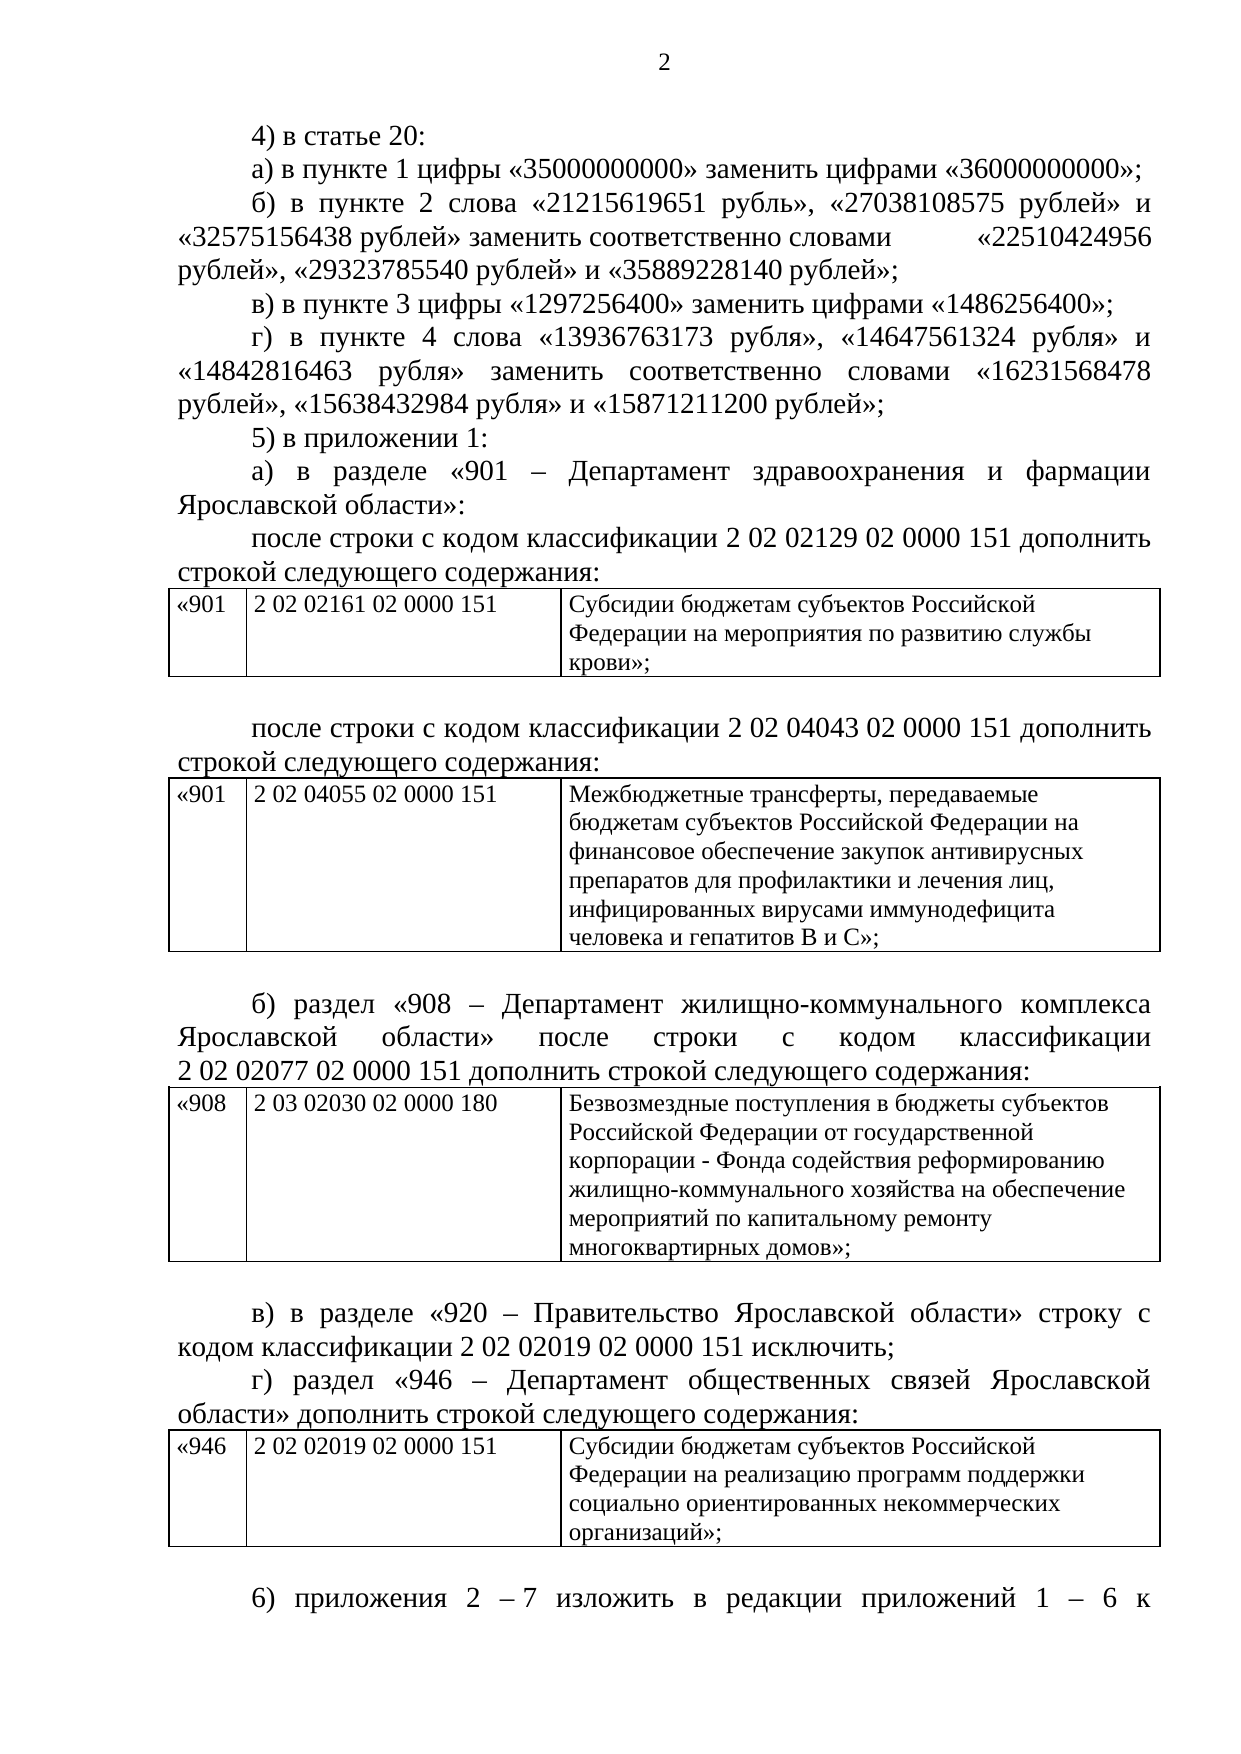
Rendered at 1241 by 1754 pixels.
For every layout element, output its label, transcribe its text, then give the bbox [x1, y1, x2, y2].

text в) в разделе «920 – Правительство Ярославской области» строку с кодом классификации 2 02 02019 02 0000 151 исключить; [177, 1295, 1152, 1362]
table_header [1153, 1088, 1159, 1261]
text 4) в статье 20: [177, 118, 1152, 152]
text б) раздел «908 – Департамент жилищно-коммунального комплекса Ярославской области» после строки с кодом классификации 2 02 02077 02 0000 151 дополнить строкой следующего содержания: [177, 986, 1152, 1086]
table_header «901 [170, 589, 246, 676]
text а) в разделе «901 – Департамент здравоохранения и фармации Ярославской области»: [177, 453, 1152, 521]
text г) раздел «946 – Департамент общественных связей Ярославской области» дополнить строкой следующего содержания: [177, 1362, 1152, 1429]
text после строки с кодом классификации 2 02 04043 02 0000 151 дополнить строкой следующего содержания: [177, 710, 1152, 777]
text в) в пункте 3 цифры «1297256400» заменить цифрами «1486256400»; [177, 286, 1152, 319]
table_header 2 02 04055 02 0000 151 [247, 779, 560, 951]
table_header 2 03 02030 02 0000 180 [247, 1088, 560, 1261]
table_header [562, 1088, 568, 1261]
text после строки с кодом классификации 2 02 02129 02 0000 151 дополнить строкой следующего содержания: [177, 521, 1152, 588]
table_header «946 [170, 1431, 246, 1546]
text 5) в приложении 1: [177, 420, 1152, 453]
table_header «908 [170, 1088, 246, 1261]
text г) в пункте 4 слова «13936763173 рубля», «14647561324 рубля» и «14842816463 рубля» заменить соответственно словами «16231568478 рублей», «15638432984 рубля» и «15871211200 рублей»; [177, 319, 1152, 420]
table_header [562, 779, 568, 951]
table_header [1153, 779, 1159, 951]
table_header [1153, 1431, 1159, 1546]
table_header «901 [170, 779, 246, 951]
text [177, 1580, 1152, 1614]
table_header 2 02 02019 02 0000 151 [247, 1431, 560, 1546]
text б) в пункте 2 слова «21215619651 рубль», «27038108575 рублей» и «32575156438 рублей» заменить соответственно словами «22510424956 рублей», «29323785540 рублей» и «35889228140 рублей»; [177, 185, 1152, 286]
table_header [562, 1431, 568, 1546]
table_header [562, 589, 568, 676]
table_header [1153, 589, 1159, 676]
text а) в пункте 1 цифры «35000000000» заменить цифрами «36000000000»; [177, 152, 1152, 185]
table_header 2 02 02161 02 0000 151 [247, 589, 560, 676]
